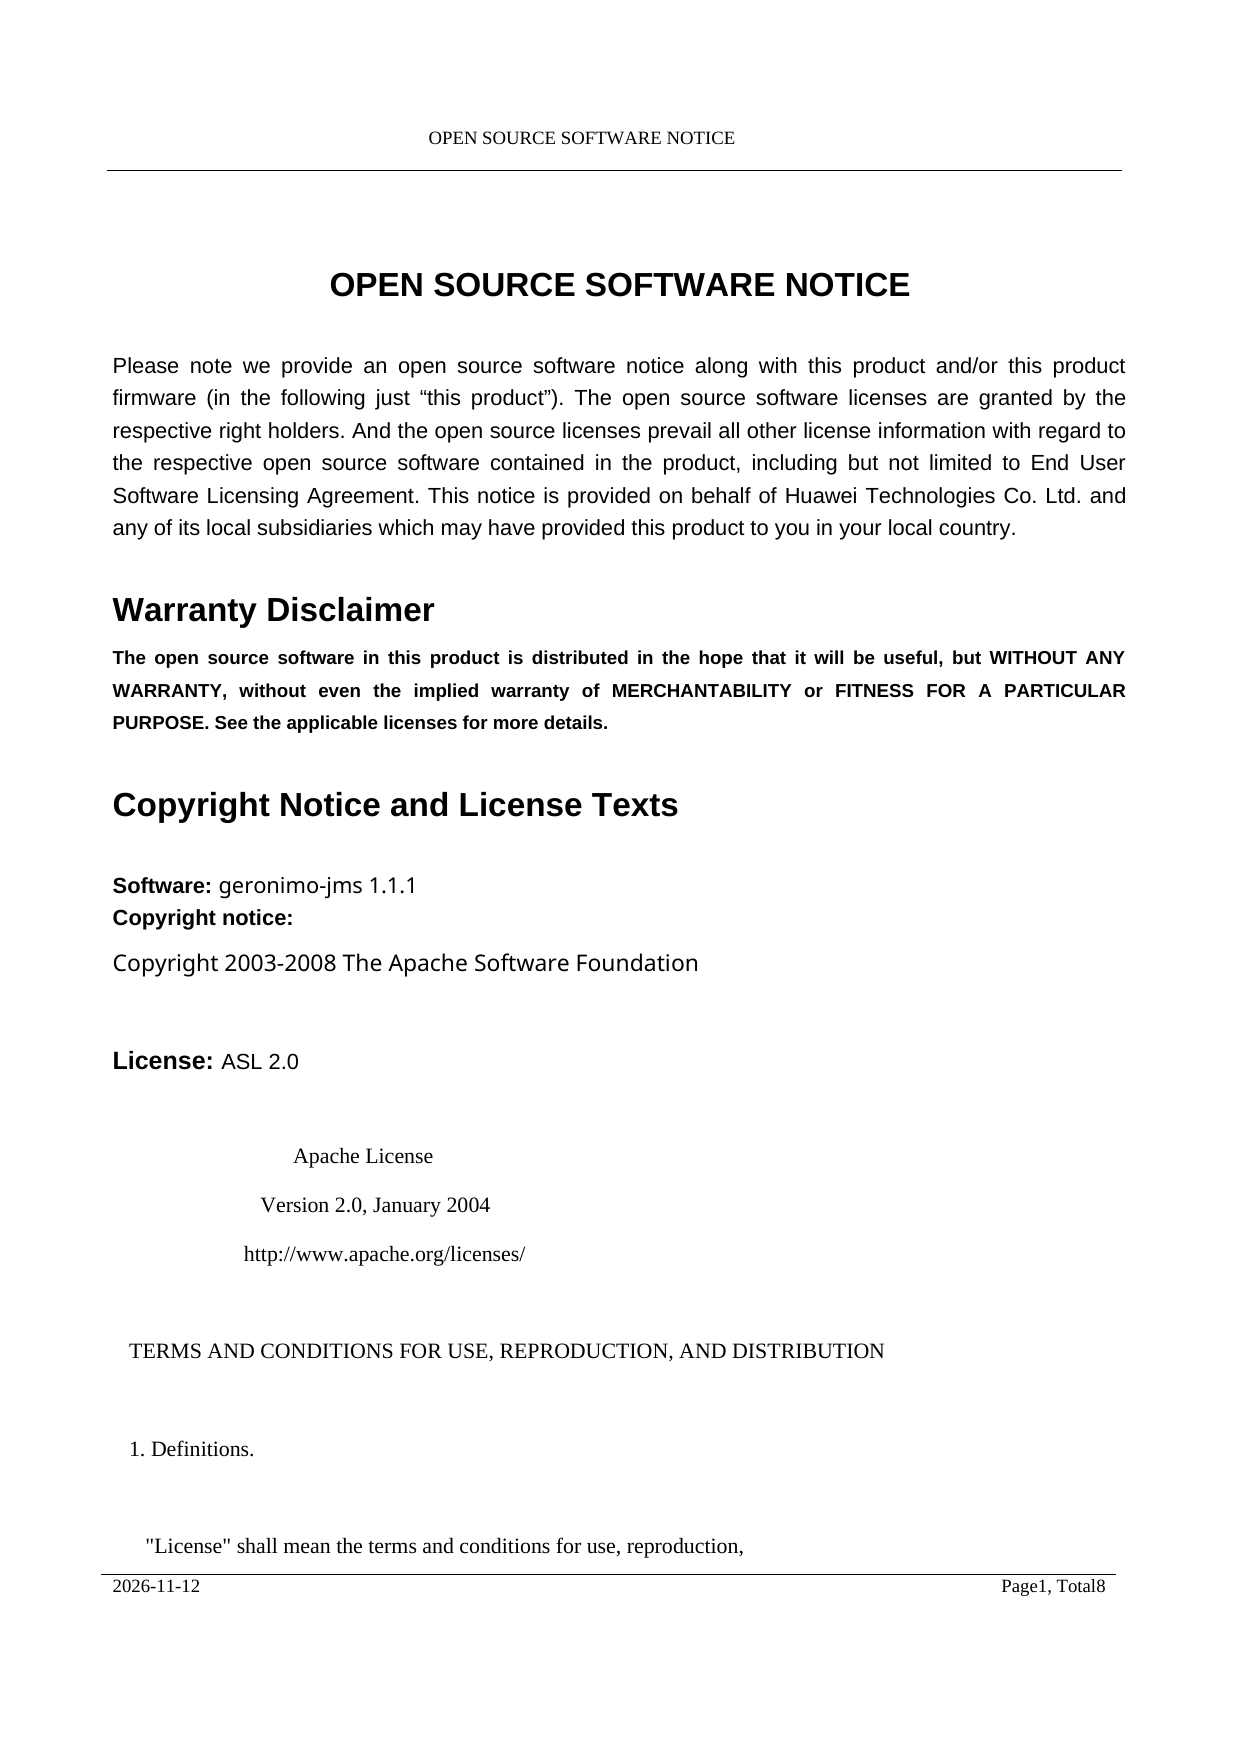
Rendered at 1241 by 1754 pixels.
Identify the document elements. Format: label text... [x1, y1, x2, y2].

text Copyright Notice and License Texts [112, 771, 1128, 836]
text License: ASL 2.0 [112, 1044, 1128, 1077]
text The open source software in this product is distributed in the hope that it will be useful, but WITHOUT ANY WARRANTY, without even the implied warranty of MERCHANTABILITY or FITNESS FOR A PARTICULAR PURPOSE. See the applicable licenses for more details. [112, 641, 1128, 739]
text Please note we provide an open source software notice along with this product and/or this product firmware (in the following just “this product”). The open source software licenses are granted by the respective right holders. And the open source licenses prevail all other license information with regard to the respective open source software contained in the product, including but not limited to End User Software Licensing Agreement. This notice is provided on behalf of Huawei Technologies Co. Ltd. and any of its local subsidiaries which may have provided this product to you in your local country. [112, 349, 1128, 544]
text OPEN SOURCE SOFTWARE NOTICE [112, 251, 1128, 316]
text Copyright notice: [112, 901, 1128, 934]
text Software: geronimo-jms 1.1.1 [112, 869, 1128, 901]
text Copyright 2003-2008 The Apache Software Foundation [112, 947, 1128, 1028]
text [112, 1091, 1128, 1562]
text Warranty Disclaimer [112, 576, 1128, 641]
